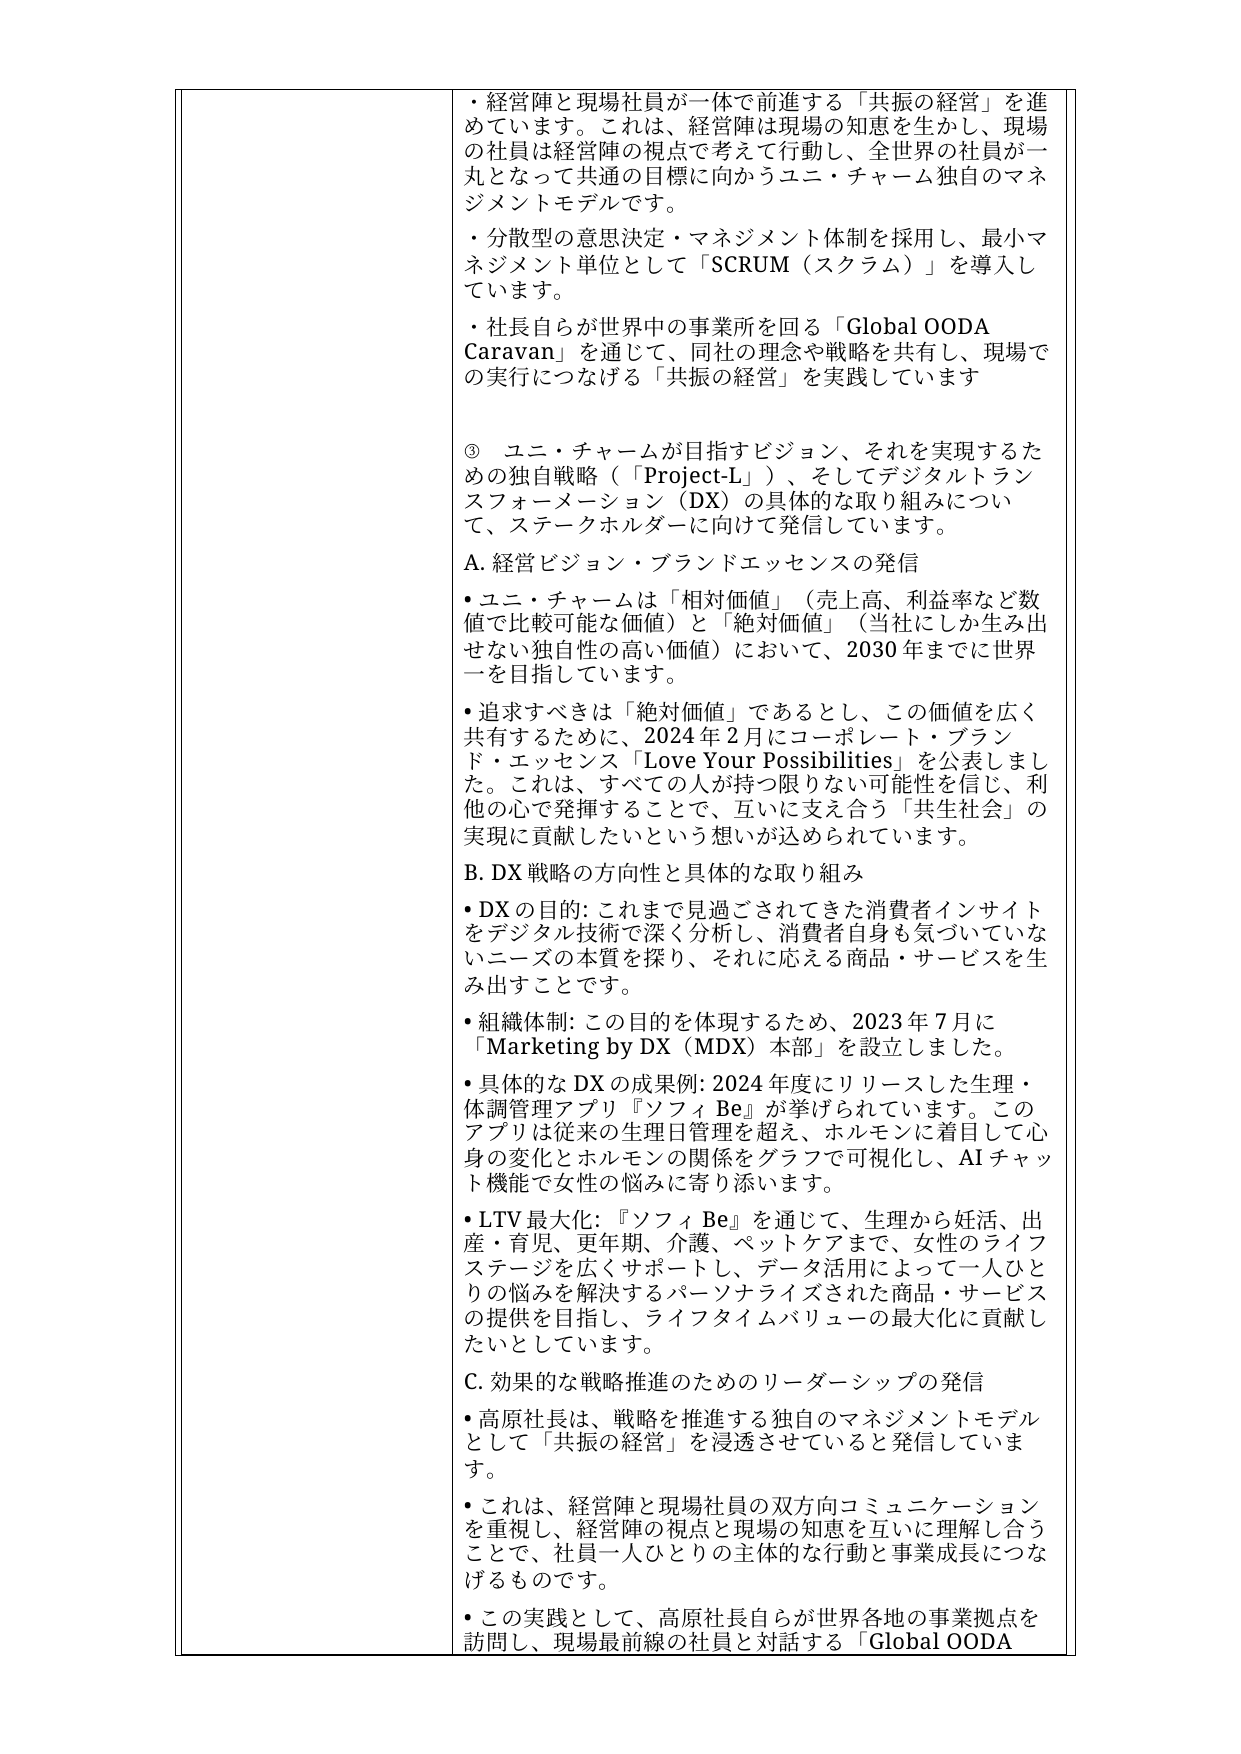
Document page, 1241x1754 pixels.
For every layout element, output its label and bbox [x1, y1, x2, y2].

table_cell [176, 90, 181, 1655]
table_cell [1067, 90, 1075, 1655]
table_cell [453, 90, 1066, 1654]
table_cell [182, 90, 452, 1654]
